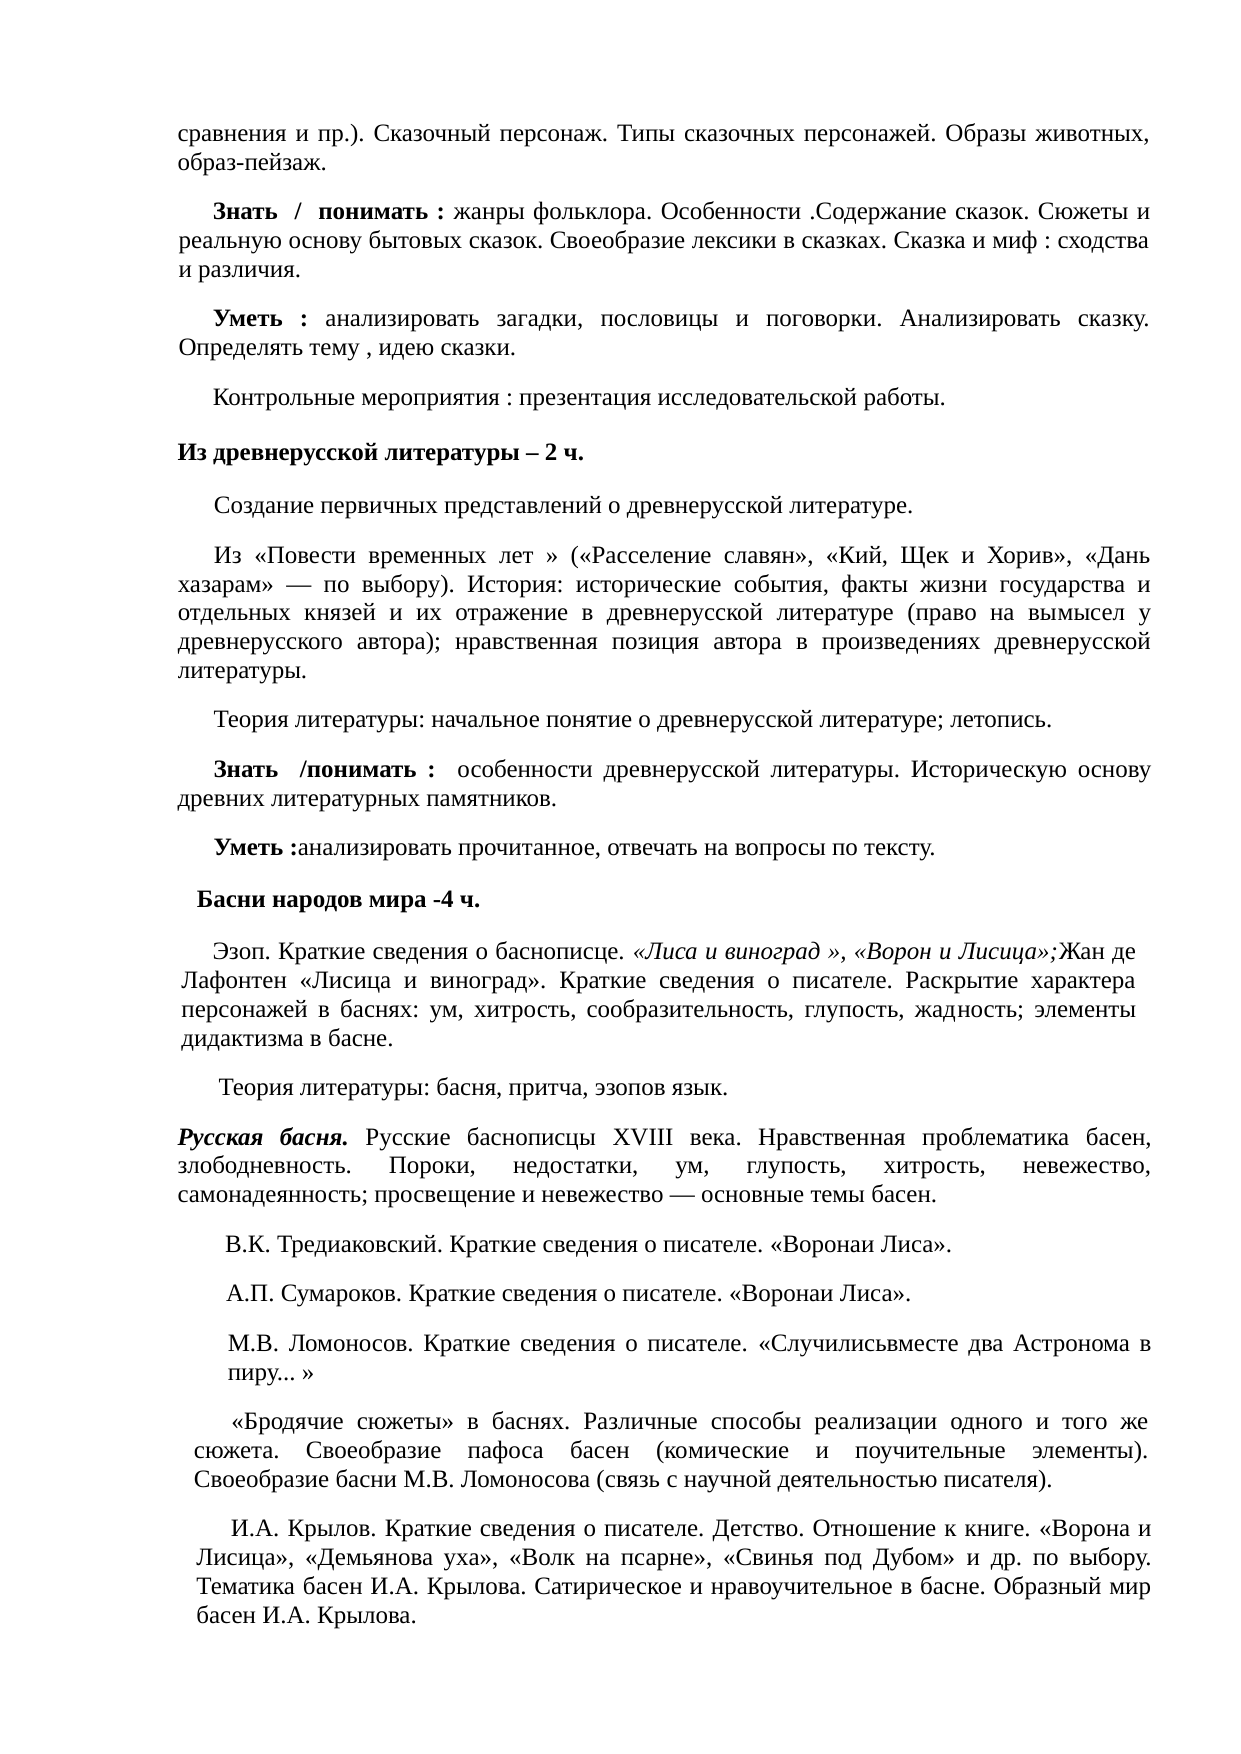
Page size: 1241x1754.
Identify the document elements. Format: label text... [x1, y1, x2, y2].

text Русская басня. Русские баснописцы XVIII века. Нравственная проблематика басен, злободневность. Пороки, недостатки, ум, глупость, хитрость, невежество, самонадеянность; просвещение и невежество — основные темы басен. [177, 1122, 1152, 1208]
text И.А. Крылов. Краткие сведения о писателе. Детство. Отношение к книге. «Ворона и Лисица», «Демьянова уха», «Волк на псарне», «Свинья под Дубом» и др. по выбору. Тематика басен И.А. Крылова. Сатирическое и нравоучительное в басне. Образный мир басен И.А. Крылова. [196, 1513, 1152, 1628]
text Эзоп. Краткие сведения о баснописце. «Лиса и виноград », «Ворон и Лисица»;Жан де Лафонтен «Лисица и виноград». Краткие сведения о писателе. Раскрытие характера персонажей в баснях: ум, хитрость, сообразительность, глупость, жадность; элементы дидактизма в басне. [181, 936, 1136, 1051]
text «Бродячие сюжеты» в баснях. Различные способы реализации одного и того же сюжета. Своеобразие пафоса басен (комические и поучительные элементы). Своеобразие басни М.В. Ломоносова (связь с научной деятельностью писателя). [194, 1406, 1149, 1493]
text А.П. Сумароков. Краткие сведения о писателе. «Воронаи Лиса». [226, 1278, 1152, 1307]
text Уметь :анализировать прочитанное, отвечать на вопросы по тексту. [177, 832, 1152, 861]
text Создание первичных представлений о древнерусской литературе. [178, 490, 1151, 519]
text Знать /понимать : особенности древнерусской литературы. Историческую основу древних литературных памятников. [177, 754, 1152, 812]
text Теория литературы: басня, притча, эзопов язык. [218, 1072, 1152, 1101]
text Басни народов мира -4 ч. [197, 884, 1152, 912]
text Контрольные мероприятия : презентация исследовательской работы. [178, 382, 1151, 411]
text Теория литературы: начальное понятие о древнерусской литературе; летопись. [178, 704, 1152, 733]
text Знать / понимать : жанры фольклора. Особенности .Содержание сказок. Сюжеты и реальную основу бытовых сказок. Своеобразие лексики в сказках. Сказка и миф : сходства и различия. [178, 196, 1151, 283]
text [177, 118, 1151, 176]
text М.В. Ломоносов. Краткие сведения о писателе. «Случилисьвместе два Астронома в пиру... » [228, 1328, 1152, 1386]
text Из «Повести временных лет » («Расселение славян», «Кий, Щек и Хорив», «Дань хазарам» — по выбору). История: исторические события, факты жизни государства и отдельных князей и их отражение в древнерусской литературе (право на вымысел у древнерусского автора); нравственная позиция автора в произведениях древнерусской литературы. [178, 540, 1151, 684]
text В.К. Тредиаковский. Краткие сведения о писателе. «Воронаи Лиса». [225, 1229, 1152, 1258]
text Уметь : анализировать загадки, пословицы и поговорки. Анализировать сказку. Определять тему , идею сказки. [178, 303, 1151, 361]
text Из древнерусской литературы – 2 ч. [177, 437, 1152, 465]
